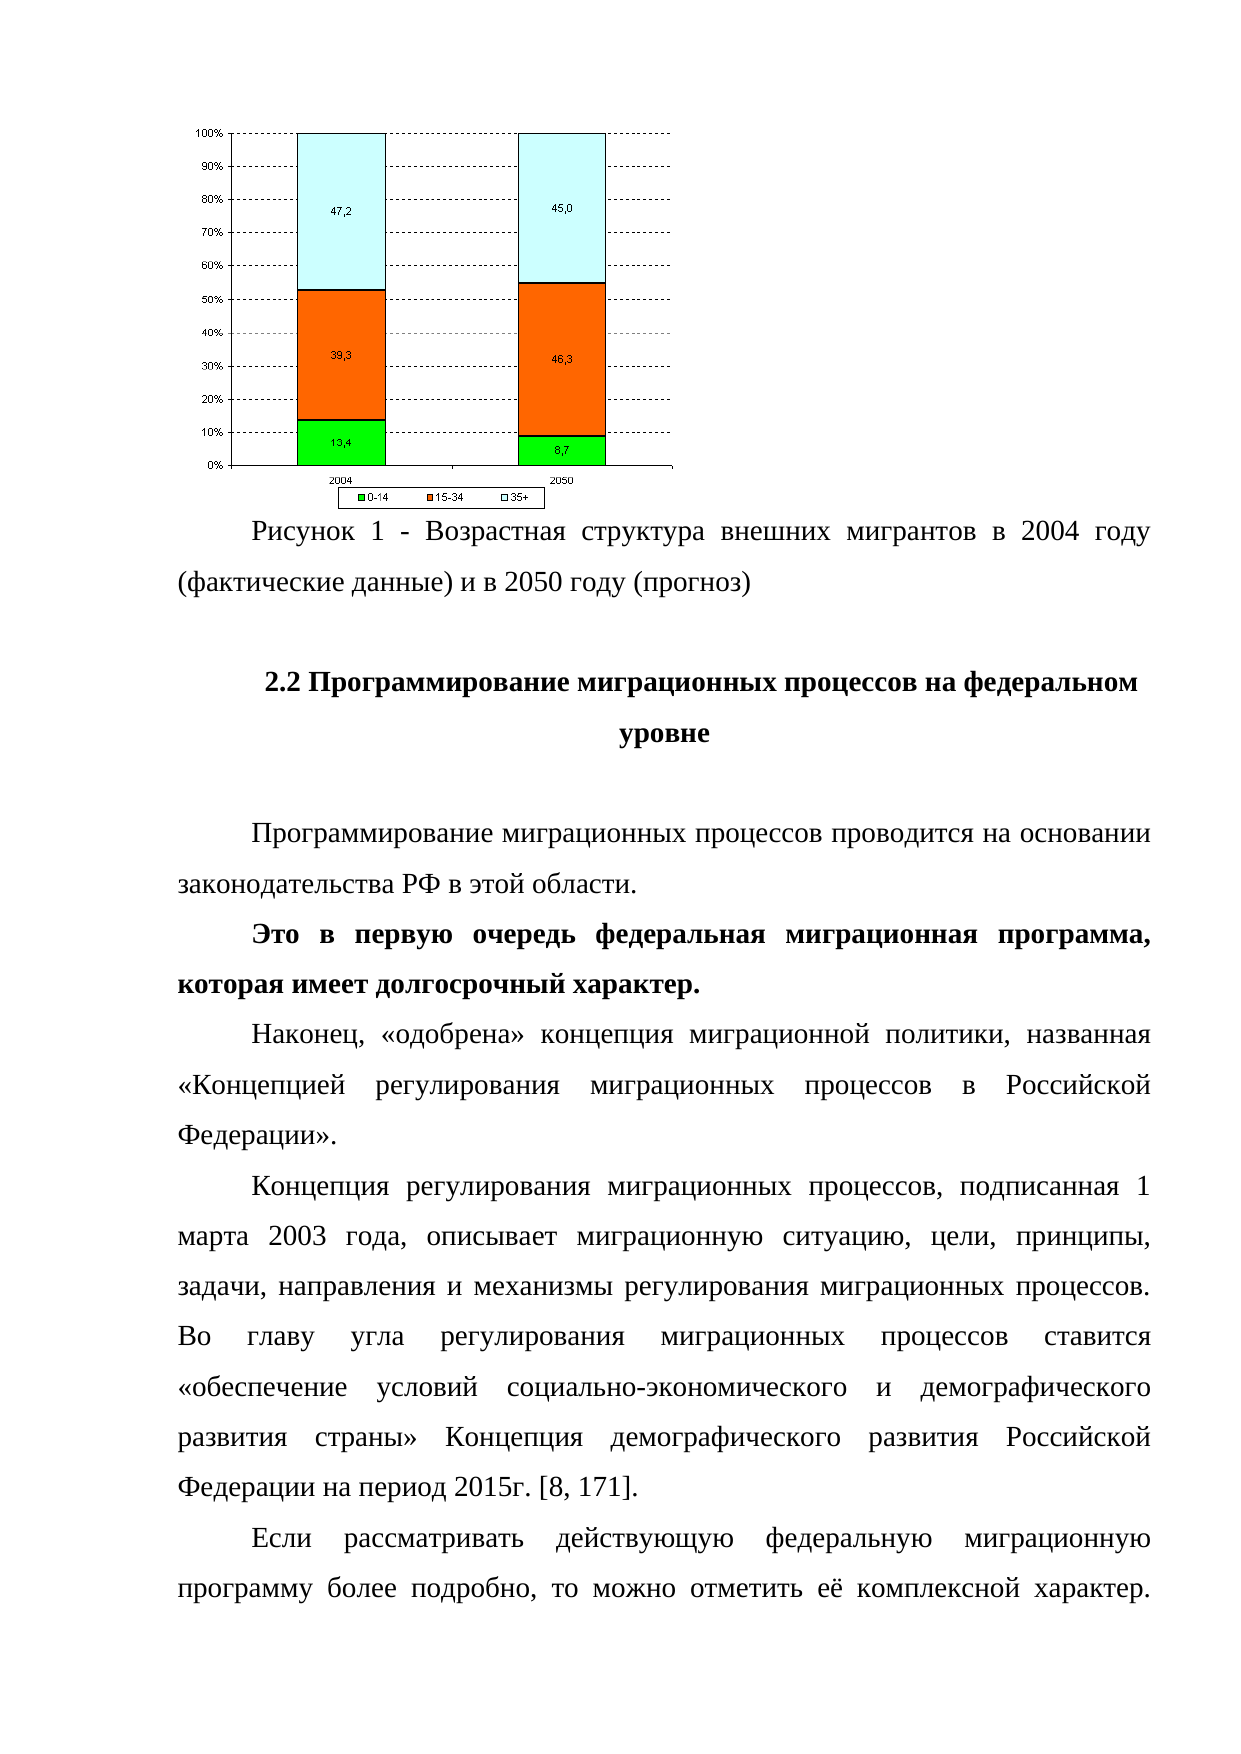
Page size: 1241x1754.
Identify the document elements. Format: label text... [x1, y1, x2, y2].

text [177, 1520, 1152, 1604]
text Концепция регулирования миграционных процессов, подписанная 1 марта 2003 года, описывает миграционную ситуацию, цели, принципы, задачи, направления и механизмы регулирования миграционных процессов. Во главу угла регулирования миграционных процессов ставится «обеспечение условий социально-экономического и демографического развития страны» Концепция демографического развития Российской Федерации на период 2015г. [8, 171]. [177, 1168, 1152, 1503]
picture [177, 118, 686, 514]
text 2.2 Программирование миграционных процессов на федеральном уровне [177, 664, 1152, 748]
text Рисунок 1 - Возрастная структура внешних мигрантов в 2004 году (фактические данные) и в 2050 году (прогноз) [177, 513, 1152, 597]
text Это в первую очередь федеральная миграционная программа, которая имеет долгосрочный характер. [177, 916, 1152, 1000]
text Программирование миграционных процессов проводится на основании законодательства РФ в этой области. [177, 815, 1152, 899]
text Наконец, «одобрена» концепция миграционной политики, названная «Концепцией регулирования миграционных процессов в Российской Федерации». [177, 1017, 1152, 1151]
